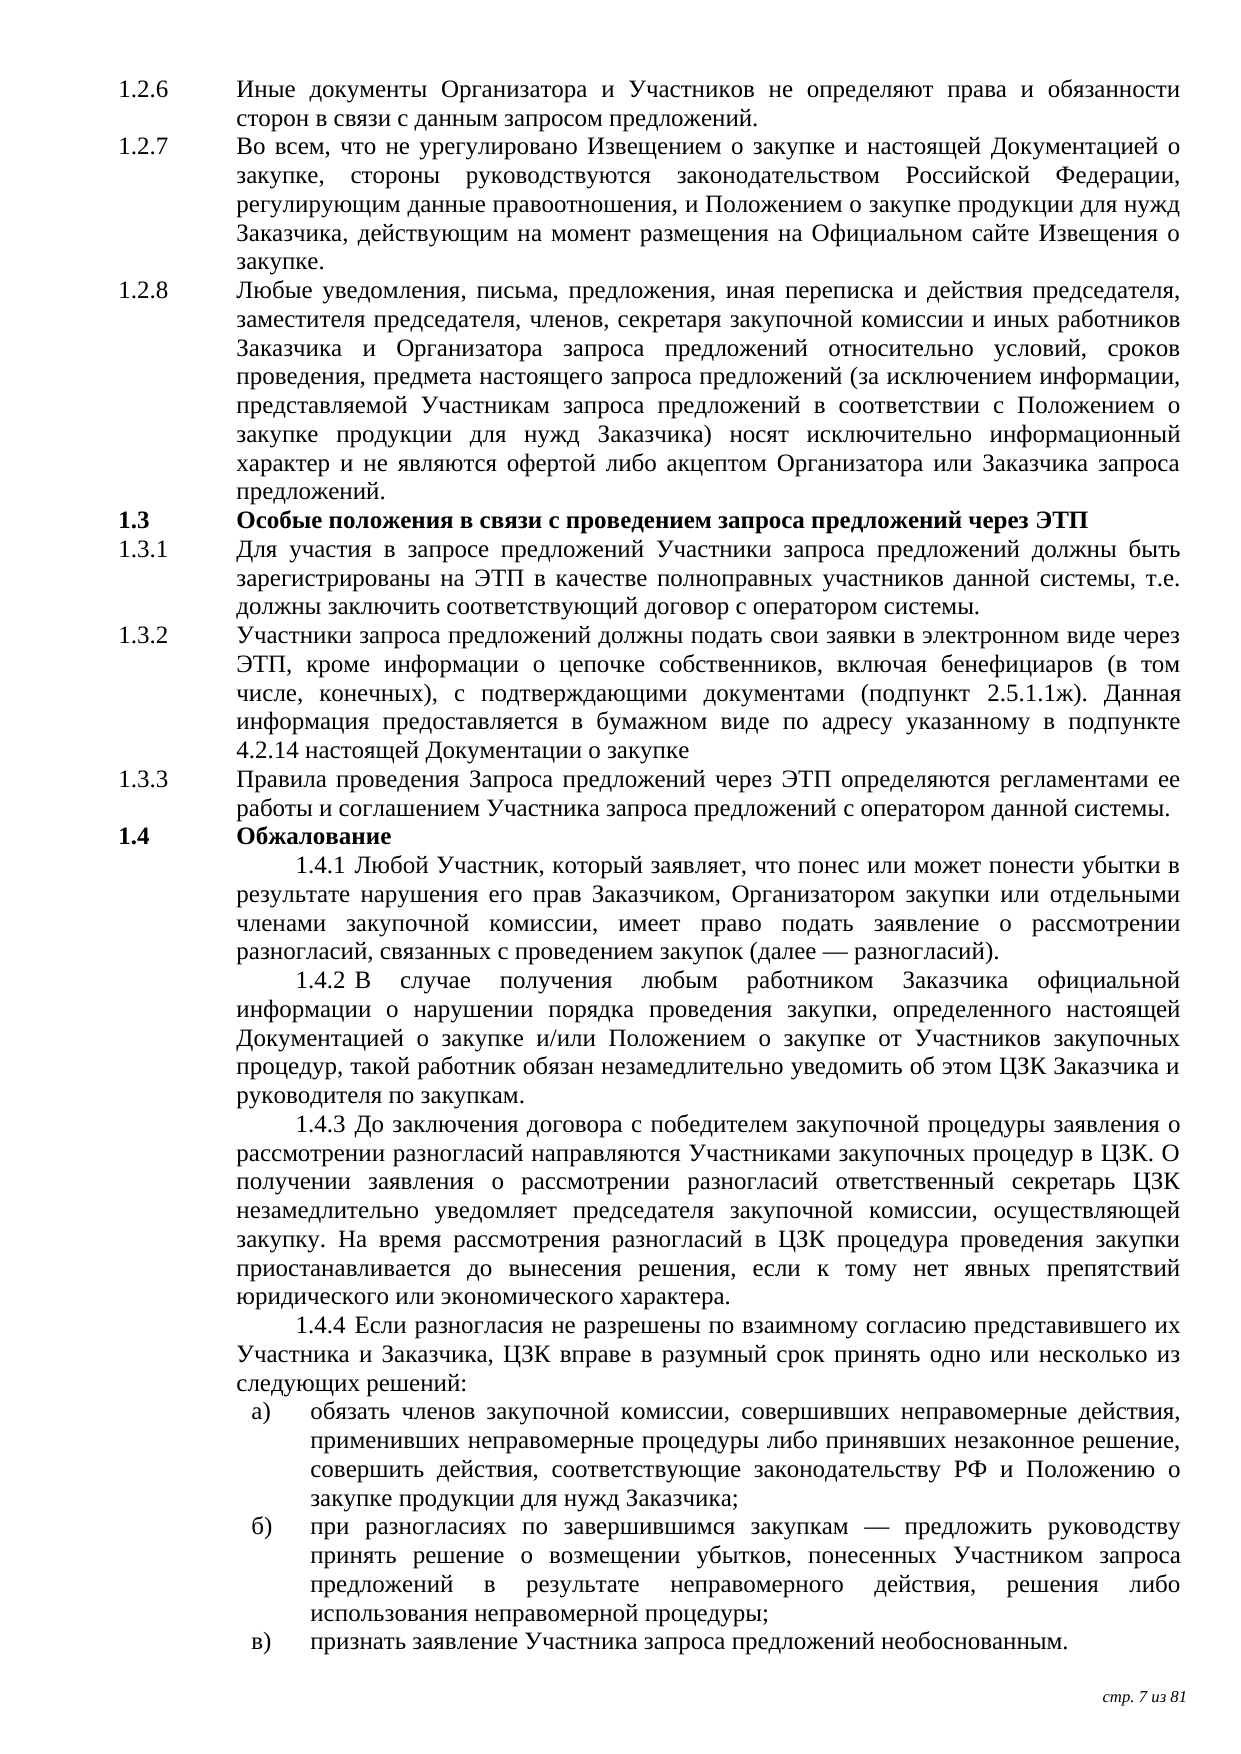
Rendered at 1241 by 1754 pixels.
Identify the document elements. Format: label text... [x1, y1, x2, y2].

list Во всем, что не урегулировано Извещением о закупке и настоящей Документацией о закупке, стороны руководствуются законодательством Российской Федерации, регулирующим данные правоотношения, и Положением о закупке продукции для нужд Заказчика, действующим на момент размещения на Официальном сайте Извещения о закупке. [118, 131, 1181, 275]
list признать заявление Участника запроса предложений необоснованным. [251, 1626, 1181, 1655]
text Любой Участник, который заявляет, что понес или может понести убытки в результате нарушения его прав Заказчиком, Организатором закупки или отдельными членами закупочной комиссии, имеет право подать заявление о рассмотрении разногласий, связанных с проведением закупок (далее — разногласий). [236, 850, 1181, 965]
list обязать членов закупочной комиссии, совершивших неправомерные действия, применивших неправомерные процедуры либо принявших незаконное решение, совершить действия, соответствующие законодательству РФ и Положению о закупке продукции для нужд Заказчика; [251, 1396, 1181, 1511]
text Если разногласия не разрешены по взаимному согласию представившего их Участника и Заказчика, ЦЗК вправе в разумный срок принять одно или несколько из следующих решений: [236, 1310, 1181, 1396]
list при разногласиях по завершившимся закупкам — предложить руководству принять решение о возмещении убытков, понесенных Участником запроса предложений в результате неправомерного действия, решения либо использования неправомерной процедуры; [251, 1511, 1181, 1626]
list Иные документы Организатора и Участников не определяют права и обязанности сторон в связи с данным запросом предложений. [118, 74, 1181, 131]
text До заключения договора с победителем закупочной процедуры заявления о рассмотрении разногласий направляются Участниками закупочных процедур в ЦЗК. О получении заявления о рассмотрении разногласий ответственный секретарь ЦЗК незамедлительно уведомляет председателя закупочной комиссии, осуществляющей закупку. На время рассмотрения разногласий в ЦЗК процедура проведения закупки приостанавливается до вынесения решения, если к тому нет явных препятствий юридического или экономического характера. [236, 1109, 1181, 1310]
subtitle Обжалование [118, 821, 1181, 850]
list Участники запроса предложений должны подать свои заявки в электронном виде через ЭТП, кроме информации о цепочке собственников, включая бенефициаров (в том числе, конечных), с подтверждающими документами (подпункт 2.5.1.1ж). Данная информация предоставляется в бумажном виде по адресу указанному в подпункте 4.2.14 настоящей Документации о закупке [118, 620, 1181, 764]
list Любые уведомления, письма, предложения, иная переписка и действия председателя, заместителя председателя, членов, секретаря закупочной комиссии и иных работников Заказчика и Организатора запроса предложений относительно условий, сроков проведения, предмета настоящего запроса предложений (за исключением информации, представляемой Участникам запроса предложений в соответствии с Положением о закупке продукции для нужд Заказчика) носят исключительно информационный характер и не являются офертой либо акцептом Организатора или Заказчика запроса предложений. [118, 275, 1181, 505]
list Правила проведения Запроса предложений через ЭТП определяются регламентами ее работы и соглашением Участника запроса предложений с оператором данной системы. [118, 764, 1181, 821]
text В случае получения любым работником Заказчика официальной информации о нарушении порядка проведения закупки, определенного настоящей Документацией о закупке и/или Положением о закупке от Участников закупочных процедур, такой работник обязан незамедлительно уведомить об этом ЦЗК Заказчика и руководителя по закупкам. [236, 965, 1181, 1109]
list Для участия в запросе предложений Участники запроса предложений должны быть зарегистрированы на ЭТП в качестве полноправных участников данной системы, т.е. должны заключить соответствующий договор с оператором системы. [118, 534, 1181, 620]
subtitle Особые положения в связи с проведением запроса предложений через ЭТП [118, 505, 1181, 534]
